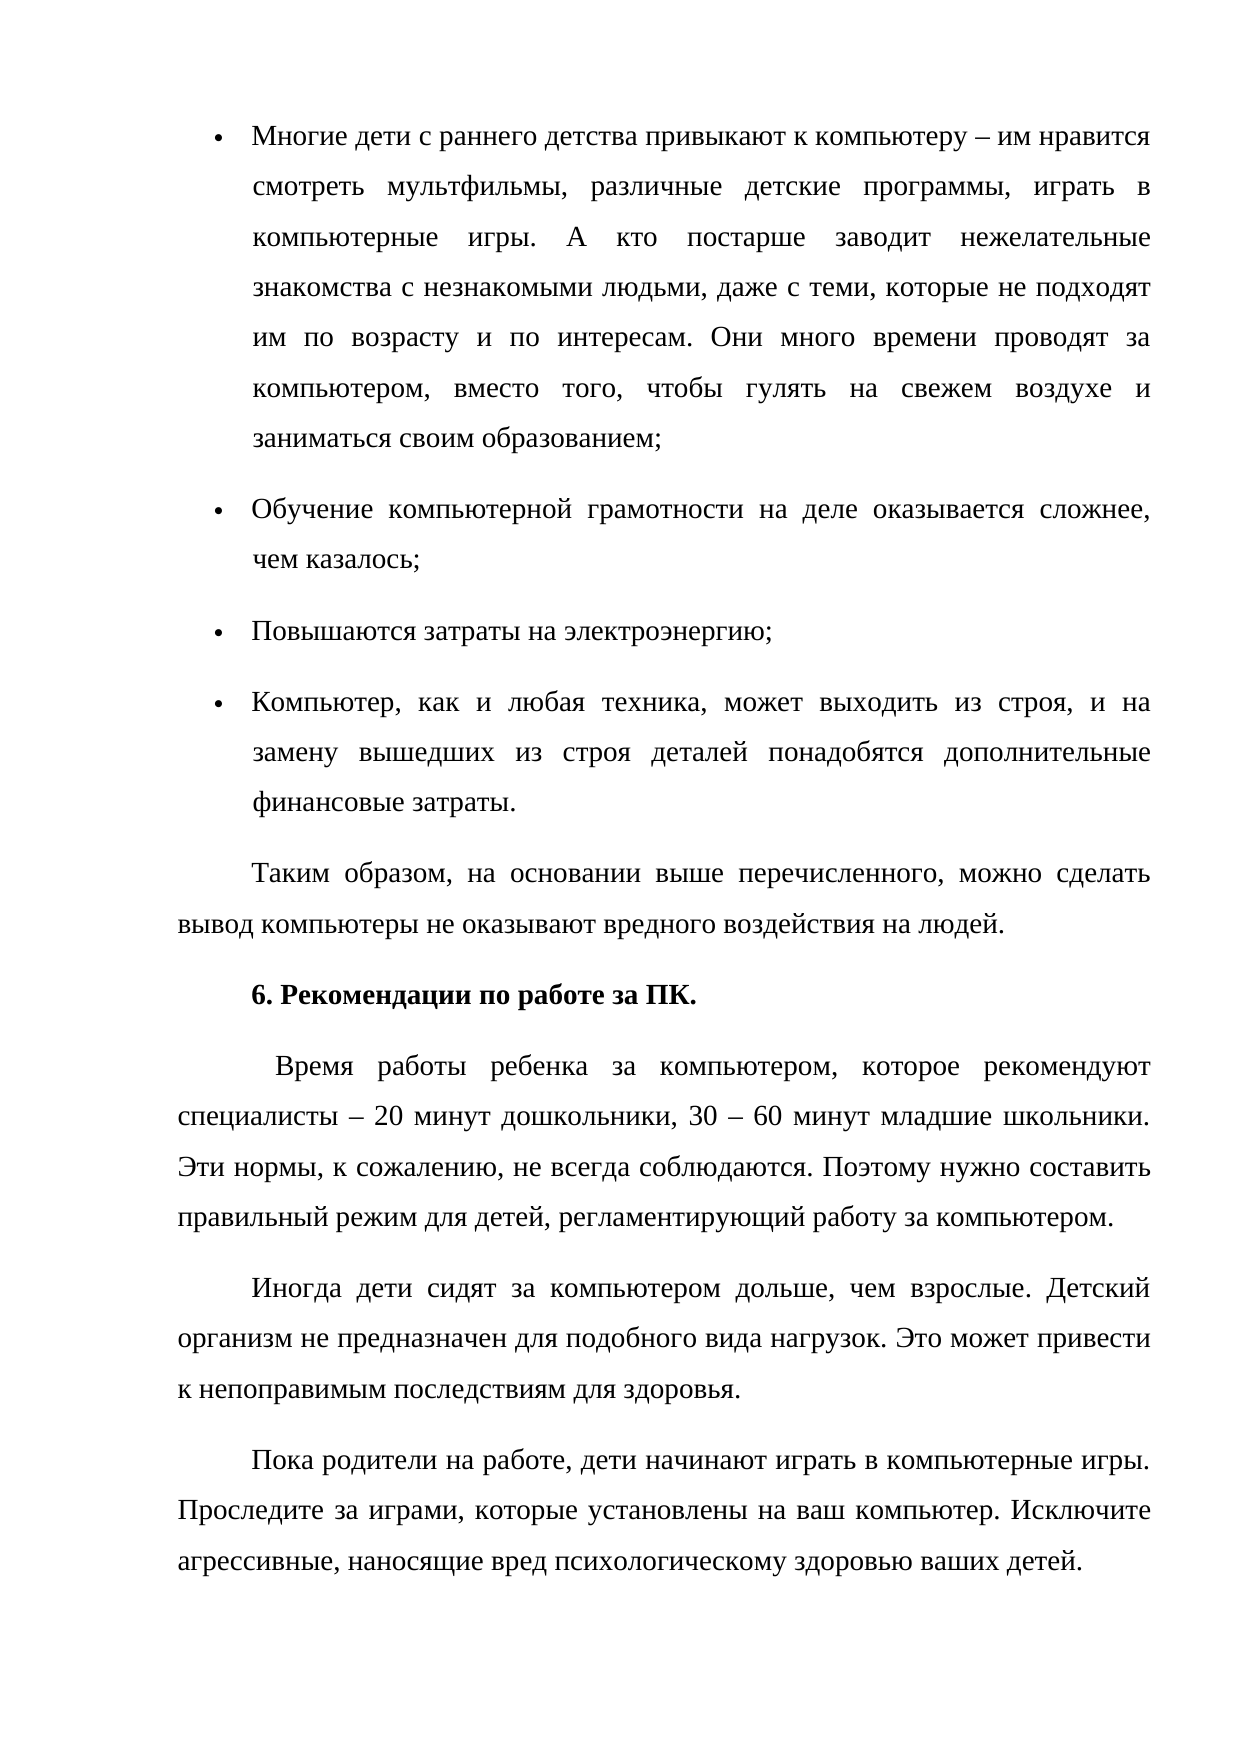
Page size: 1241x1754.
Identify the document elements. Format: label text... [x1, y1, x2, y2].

list Обучение компьютерной грамотности на деле оказывается сложнее, чем казалось; [215, 491, 1152, 575]
text Время работы ребенка за компьютером, которое рекомендуют специалисты – 20 минут дошкольники, 30 – 60 минут младшие школьники. Эти нормы, к сожалению, не всегда соблюдаются. Поэтому нужно составить правильный режим для детей, регламентирующий работу за компьютером. [177, 1048, 1152, 1233]
text Иногда дети сидят за компьютером дольше, чем взрослые. Детский организм не предназначен для подобного вида нагрузок. Это может привести к непоправимым последствиям для здоровья. [177, 1270, 1152, 1404]
list Многие дети с раннего детства привыкают к компьютеру – им нравится смотреть мультфильмы, различные детские программы, играть в компьютерные игры. А кто постарше заводит нежелательные знакомства с незнакомыми людьми, даже с теми, которые не подходят им по возрасту и по интересам. Они много времени проводят за компьютером, вместо того, чтобы гулять на свежем воздухе и заниматься своим образованием; [215, 118, 1152, 453]
text Пока родители на работе, дети начинают играть в компьютерные игры. Проследите за играми, которые установлены на ваш компьютер. Исключите агрессивные, наносящие вред психологическому здоровью ваших детей. [177, 1442, 1152, 1576]
list Компьютер, как и любая техника, может выходить из строя, и на замену вышедших из строя деталей понадобятся дополнительные финансовые затраты. [215, 684, 1152, 818]
text 6. Рекомендации по работе за ПК. [177, 977, 1152, 1011]
text Таким образом, на основании выше перечисленного, можно сделать вывод компьютеры не оказывают вредного воздействия на людей. [177, 856, 1152, 939]
list Повышаются затраты на электроэнергию; [215, 613, 1152, 646]
